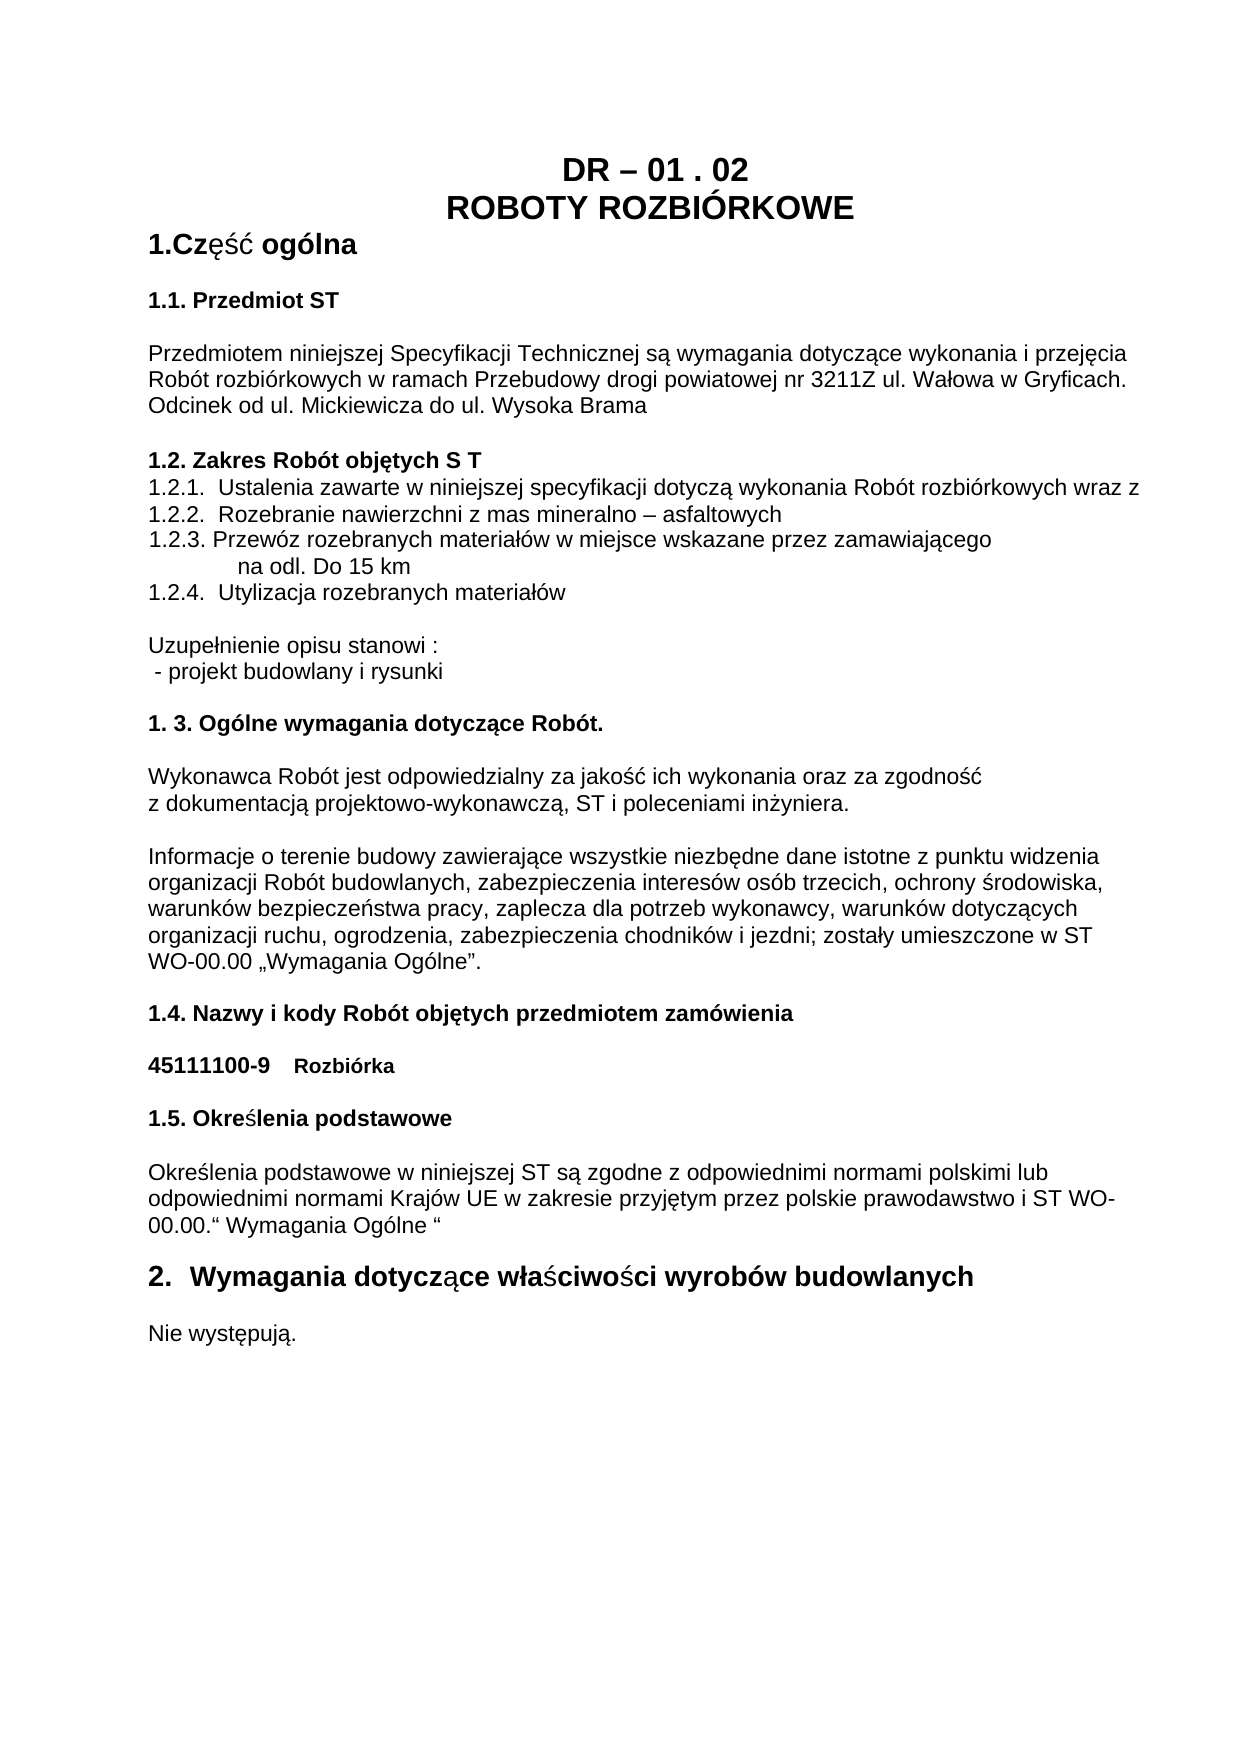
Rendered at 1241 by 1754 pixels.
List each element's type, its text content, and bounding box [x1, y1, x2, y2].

text 1.5. Określenia podstawowe [148, 1105, 1153, 1132]
text Informacje o terenie budowy zawierające wszystkie niezbędne dane istotne z punktu widzenia organizacji Robót budowlanych, zabezpieczenia interesów osób trzecich, ochrony środowiska, warunków bezpieczeństwa pracy, zaplecza dla potrzeb wykonawcy, warunków dotyczących organizacji ruchu, ogrodzenia, zabezpieczenia chodników i jezdni; zostały umieszczone w ST WO-00.00 „Wymagania Ogólne”. [148, 843, 1105, 974]
text Przedmiotem niniejszej Specyfikacji Technicznej są wymagania dotyczące wykonania i przejęcia Robót rozbiórkowych w ramach Przebudowy drogi powiatowej nr 3211Z ul. Wałowa w Gryficach. Odcinek od ul. Mickiewicza do ul. Wysoka Brama [148, 340, 1128, 419]
text 1.4. Nazwy i kody Robót objętych przedmiotem zamówienia [148, 1000, 1153, 1026]
text 2. Wymagania dotyczące właściwości wyrobów budowlanych [148, 1259, 1153, 1292]
text 1.Część ogólna [148, 227, 1153, 260]
text Nie występują. [148, 1320, 1153, 1346]
text DR – 01 . 02 [148, 150, 1163, 188]
text Określenia podstawowe w niniejszej ST są zgodne z odpowiednimi normami polskimi lub odpowiednimi normami Krajów UE w zakresie przyjętym przez polskie prawodawstwo i ST WO-00.00.“ Wymagania Ogólne “ [148, 1159, 1117, 1238]
text 1.2.3. Przewóz rozebranych materiałów w miejsce wskazane przez zamawiającego na odl. Do 15 km [149, 527, 1003, 579]
text 1.2.4. Utylizacja rozebranych materiałów [148, 579, 1153, 606]
text Wykonawca Robót jest odpowiedzialny za jakość ich wykonania oraz za zgodność z dokumentacją projektowo-wykonawczą, ST i poleceniami inżyniera. [148, 764, 984, 816]
text 1.2.1. Ustalenia zawarte w niniejszej specyfikacji dotyczą wykonania Robót rozbiórkowych wraz z [148, 474, 1153, 501]
text 45111100-9 Rozbiórka [148, 1052, 1153, 1079]
text 1. 3. Ogólne wymagania dotyczące Robót. [148, 710, 1153, 737]
text - projekt budowlany i rysunki [154, 658, 1153, 685]
text 1.2. Zakres Robót objętych S T [148, 447, 1153, 473]
text 1.1. Przedmiot ST [148, 287, 1153, 313]
text Uzupełnienie opisu stanowi : [148, 632, 1153, 658]
text ROBOTY ROZBIÓRKOWE [148, 188, 1153, 227]
text 1.2.2. Rozebranie nawierzchni z mas mineralno – asfaltowych [148, 501, 1153, 527]
